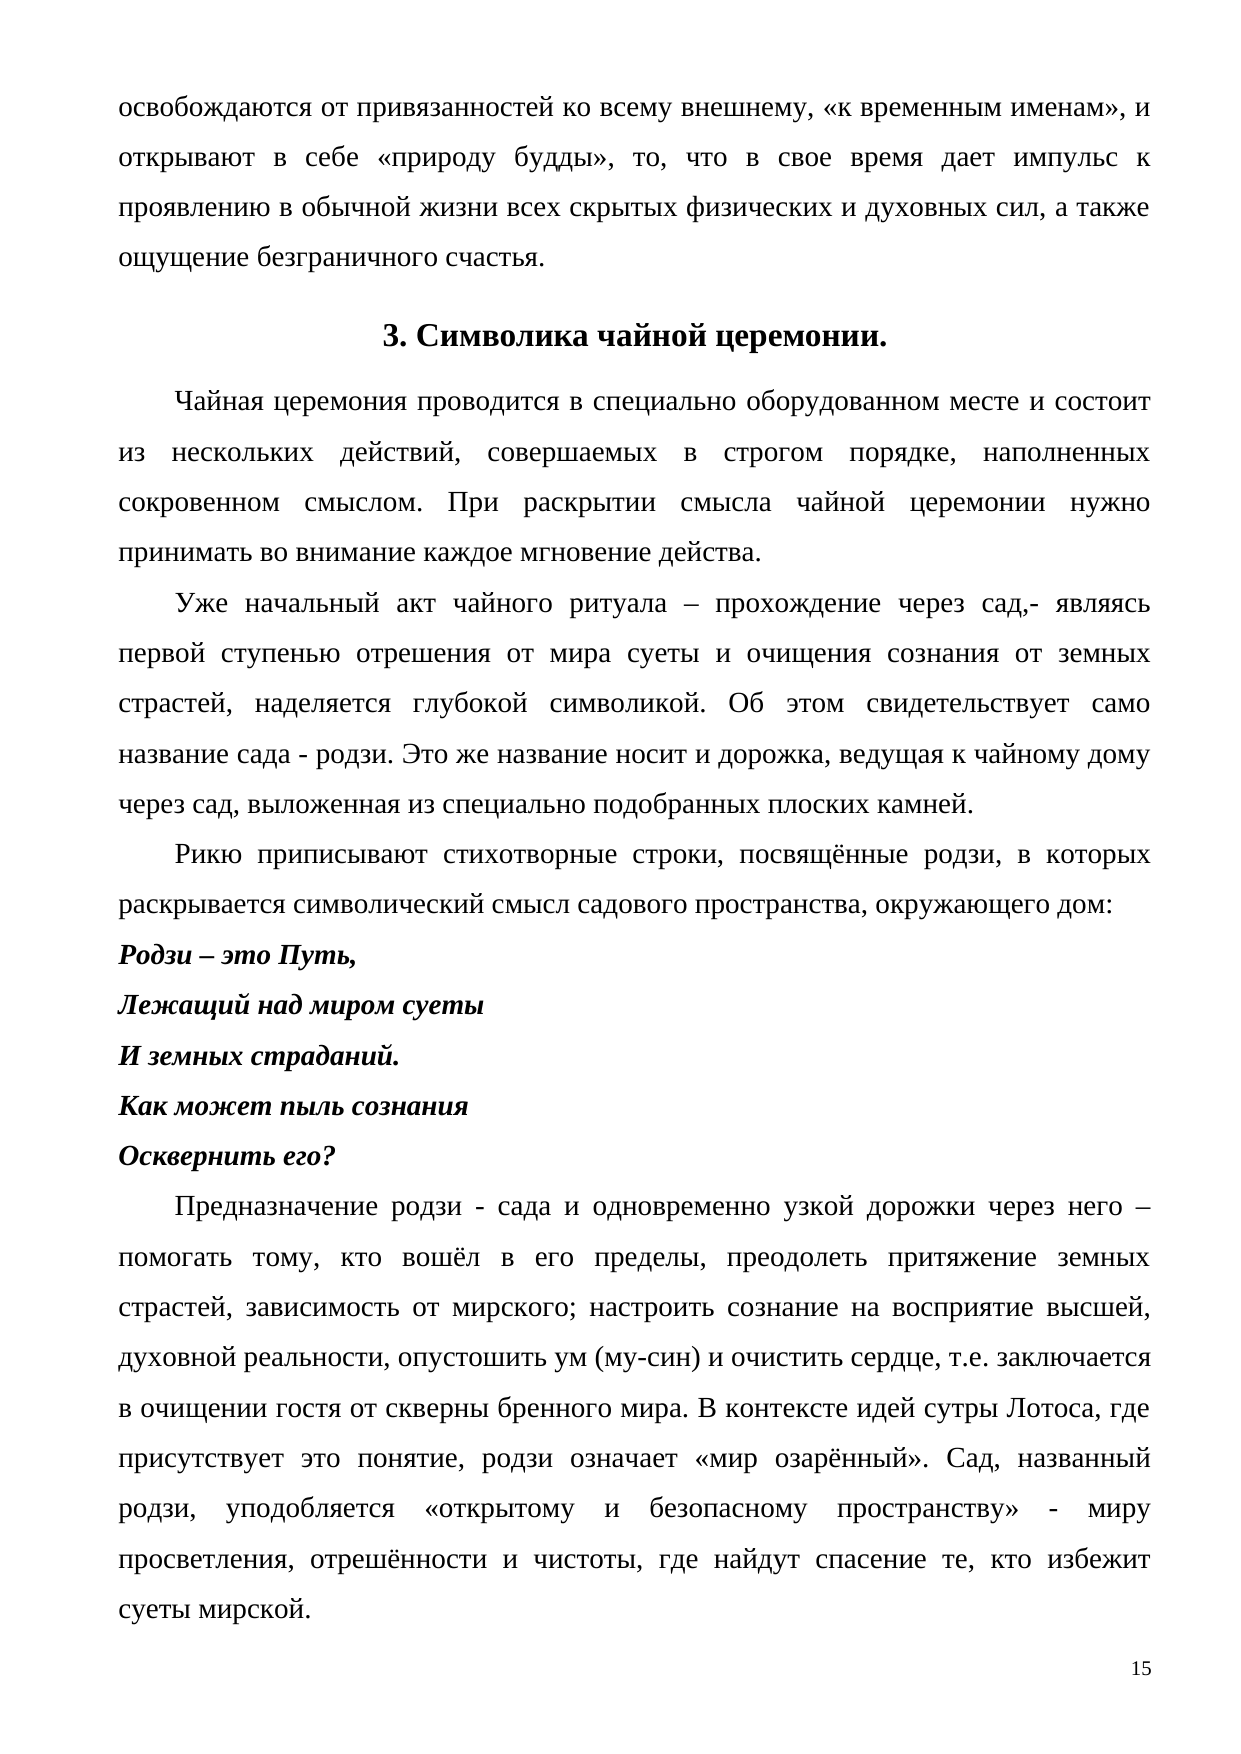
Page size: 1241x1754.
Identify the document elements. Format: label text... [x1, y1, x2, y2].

text Родзи – это Путь, Лежащий над миром суеты И земных страданий. Как может пыль сознания Осквернить его? [118, 937, 1152, 1172]
text Предназначение родзи - сада и одновременно узкой дорожки через него – помогать тому, кто вошёл в его пределы, преодолеть притяжение земных страстей, зависимость от мирского; настроить сознание на восприятие высшей, духовной реальности, опустошить ум (му-син) и очистить сердце, т.е. заключается в очищении гостя от скверны бренного мира. В контексте идей сутры Лотоса, где присутствует это понятие, родзи означает «мир озарённый». Сад, названный родзи, уподобляется «открытому и безопасному пространству» - миру просветления, отрешённости и чистоты, где найдут спасение те, кто избежит суеты мирской. [118, 1188, 1152, 1624]
text Чайная церемония проводится в специально оборудованном месте и состоит из нескольких действий, совершаемых в строгом порядке, наполненных сокровенном смыслом. При раскрытии смысла чайной церемонии нужно принимать во внимание каждое мгновение действа. [118, 383, 1152, 568]
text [118, 89, 1152, 273]
subtitle 3. Символика чайной церемонии. [118, 315, 1152, 353]
text Уже начальный акт чайного ритуала – прохождение через сад,- являясь первой ступенью отрешения от мира суеты и очищения сознания от земных страстей, наделяется глубокой символикой. Об этом свидетельствует само название сада - родзи. Это же название носит и дорожка, ведущая к чайному дому через сад, выложенная из специально подобранных плоских камней. [118, 585, 1152, 819]
text Рикю приписывают стихотворные строки, посвящённые родзи, в которых раскрывается символический смысл садового пространства, окружающего дом: [118, 836, 1152, 920]
